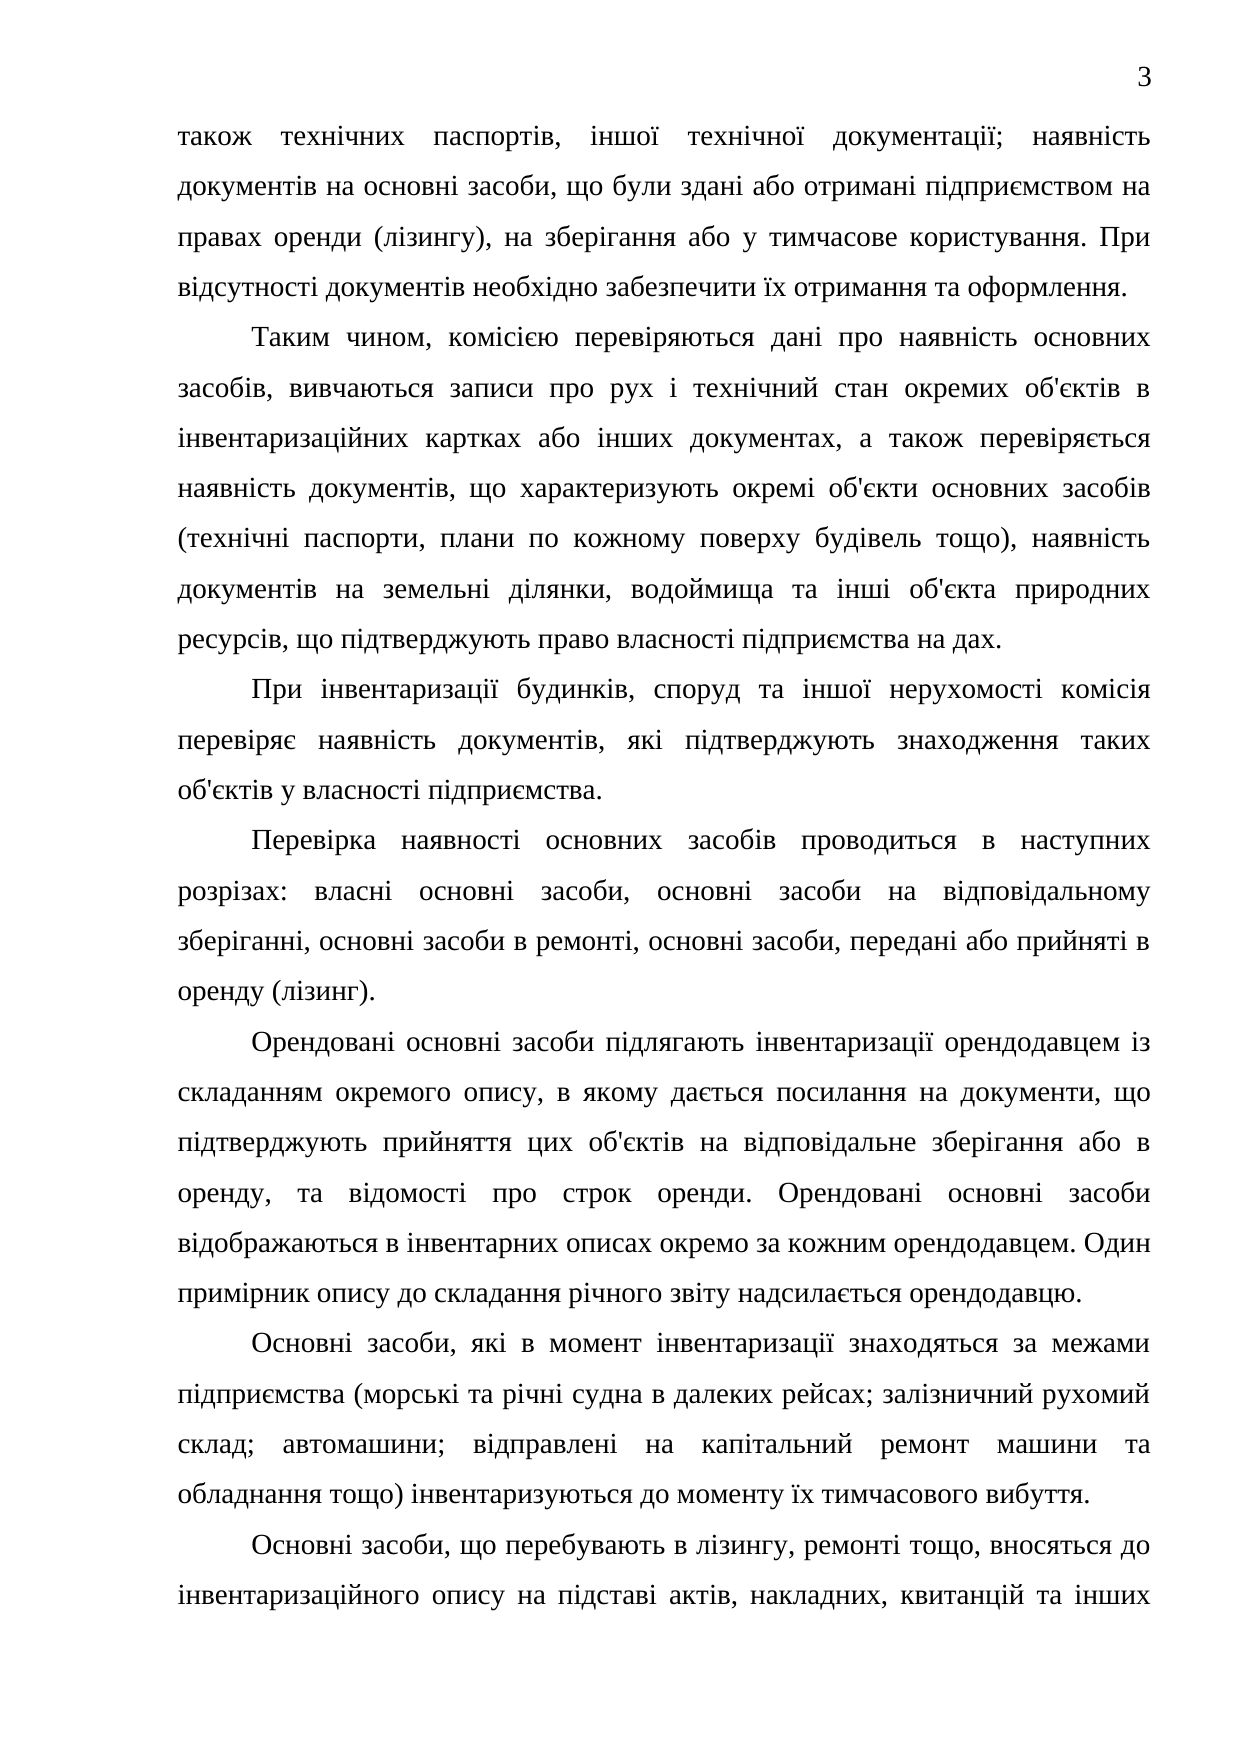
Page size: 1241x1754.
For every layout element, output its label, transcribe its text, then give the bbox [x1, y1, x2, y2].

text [177, 118, 1152, 303]
text Таким чином, комісією перевіряються дані про наявність основних засобів, вивчаються записи про рух і технічний стан окремих об'єктів в інвентаризаційних картках або інших документах, а також перевіряється наявність документів, що характеризують окремі об'єкти основних засобів (технічні паспорти, плани по кожному поверху будівель тощо), наявність документів на земельні ділянки, водоймища та інші об'єкта природних ресурсів, що підтверджують право власності підприємства на дах. [177, 319, 1152, 655]
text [177, 1527, 1152, 1611]
text При інвентаризації будинків, споруд та іншої нерухомості комісія перевіряє наявність документів, які підтверджують знаходження таких об'єктів у власності підприємства. [177, 672, 1152, 806]
text Перевірка наявності основних засобів проводиться в наступних розрізах: власні основні засоби, основні засоби на відповідальному зберіганні, основні засоби в ремонті, основні засоби, передані або прийняті в оренду (лізинг). [177, 822, 1152, 1007]
text Орендовані основні засоби підлягають інвентаризації орендодавцем із складанням окремого опису, в якому дається посилання на документи, що підтверджують прийняття цих об'єктів на відповідальне зберігання або в оренду, та відомості про строк оренди. Орендовані основні засоби відображаються в інвентарних описах окремо за кожним орендодавцем. Один примірник опису до складання річного звіту надсилається орендодавцю. [177, 1024, 1152, 1309]
text Основні засоби, які в момент інвентаризації знаходяться за межами підприємства (морські та річні судна в далеких рейсах; залізничний рухомий склад; автомашини; відправлені на капітальний ремонт машини та обладнання тощо) інвентаризуються до моменту їх тимчасового вибуття. [177, 1326, 1152, 1510]
